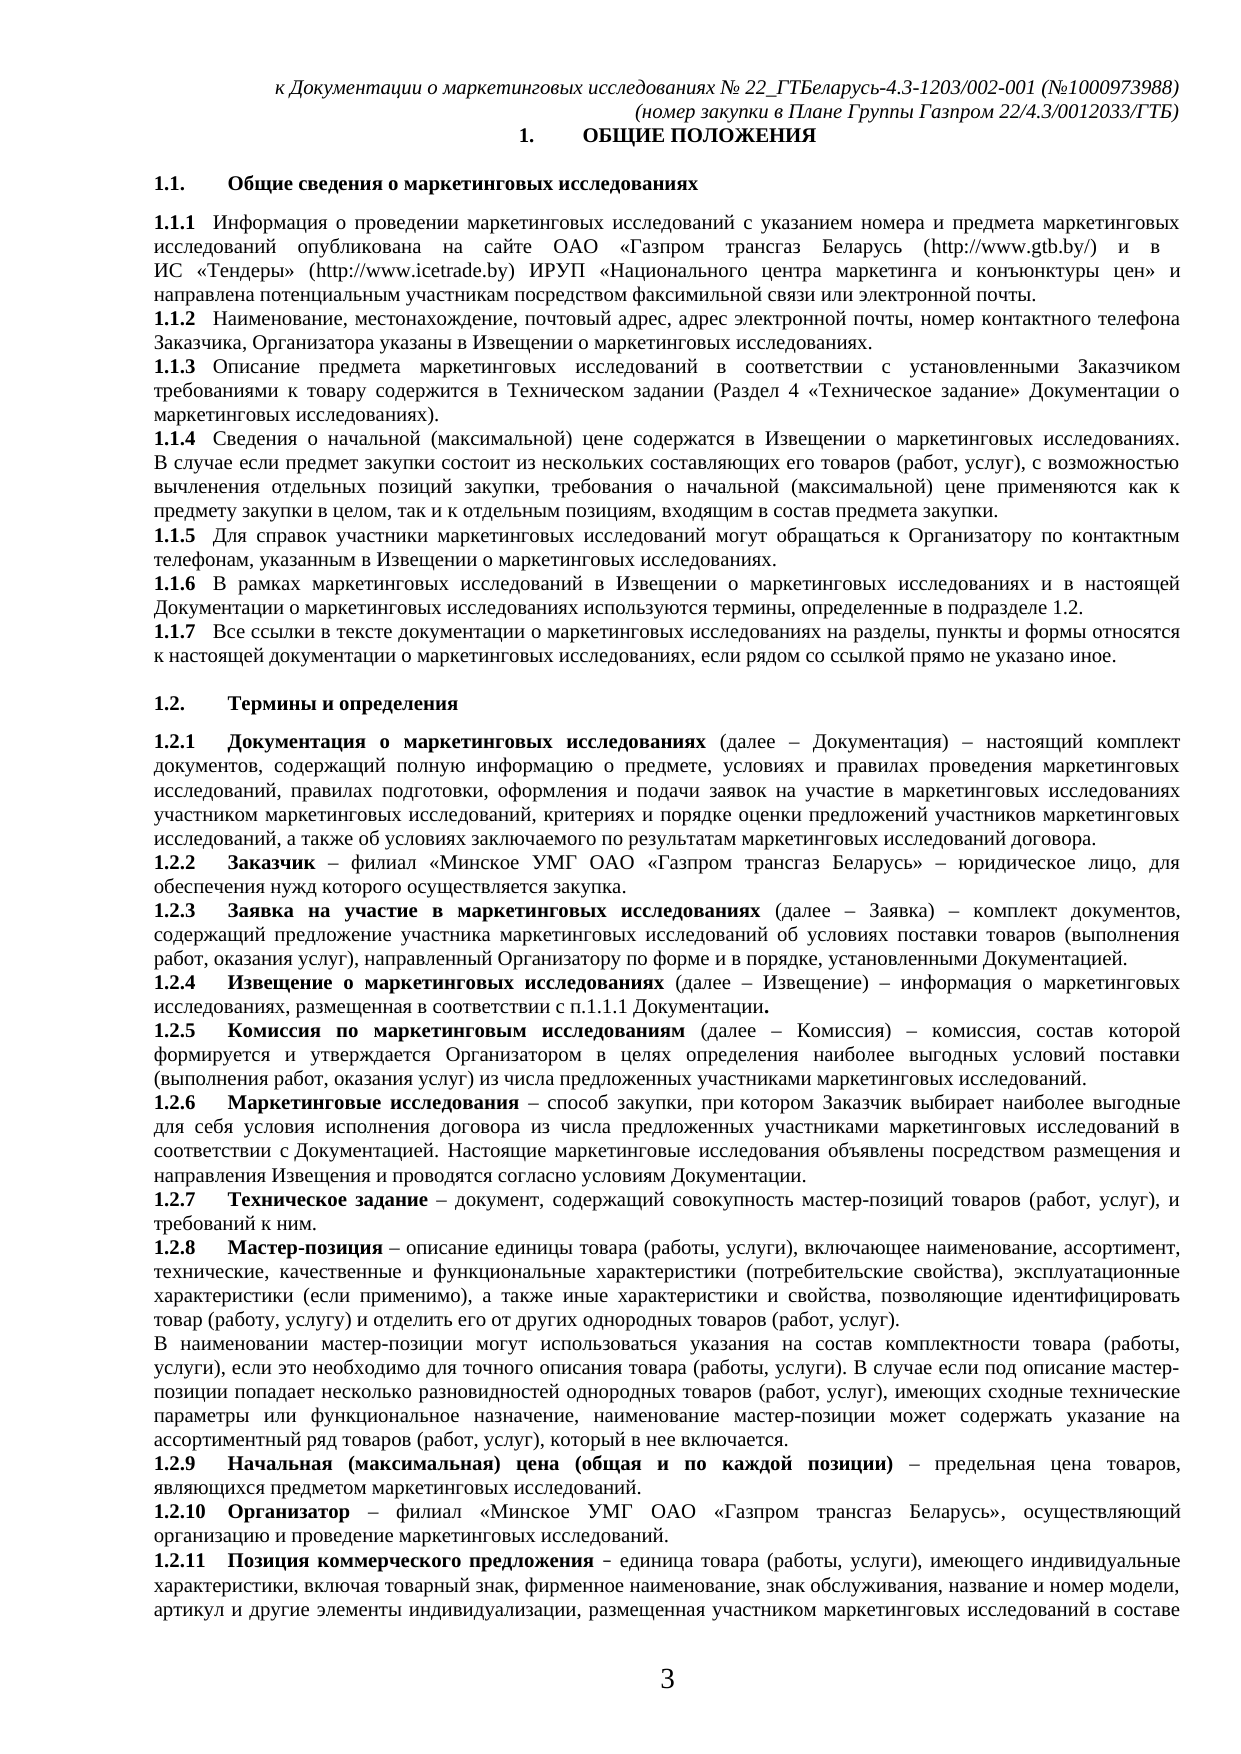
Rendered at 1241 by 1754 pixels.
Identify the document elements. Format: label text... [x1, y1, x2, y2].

list Извещение о маркетинговых исследованиях (далее – Извещение) – информация о маркетинговых исследованиях, размещенная в соответствии с п.1.1.1 Документации. [153, 970, 1181, 1018]
list Начальная (максимальная) цена (общая и по каждой позиции) – предельная цена товаров, являющихся предметом маркетинговых исследований. [153, 1451, 1181, 1499]
list Общие сведения о маркетинговых исследованиях [153, 171, 1181, 195]
list Маркетинговые исследования – способ закупки, при котором Заказчик выбирает наиболее выгодные для себя условия исполнения договора из числа предложенных участниками маркетинговых исследований в соответствии с Документацией. Настоящие маркетинговые исследования объявлены посредством размещения и направления Извещения и проводятся согласно условиям Документации. [153, 1090, 1181, 1187]
list Для справок участники маркетинговых исследований могут обращаться к Организатору по контактным телефонам, указанным в Извещении о маркетинговых исследованиях. [153, 522, 1181, 571]
list Организатор – филиал «Минское УМГ ОАО «Газпром трансгаз Беларусь», осуществляющий организацию и проведение маркетинговых исследований. [153, 1499, 1181, 1547]
list Информация о проведении маркетинговых исследований с указанием номера и предмета маркетинговых исследований опубликована на сайте ОАО «Газпром трансгаз Беларусь (http://www.gtb.by/) и в ИС «Тендеры» (http://www.icetrade.by) ИРУП «Национального центра маркетинга и конъюнктуры цен» и направлена потенциальным участникам посредством факсимильной связи или электронной почты. [153, 210, 1181, 306]
list Все ссылки в тексте документации о маркетинговых исследованиях на разделы, пункты и формы относятся к настоящей документации о маркетинговых исследованиях, если рядом со ссылкой прямо не указано иное. [153, 619, 1181, 667]
list Техническое задание – документ, содержащий совокупность мастер-позиций товаров (работ, услуг), и требований к ним. [153, 1187, 1181, 1235]
list Мастер-позиция – описание единицы товара (работы, услуги), включающее наименование, ассортимент, технические, качественные и функциональные характеристики (потребительские свойства), эксплуатационные характеристики (если применимо), а также иные характеристики и свойства, позволяющие идентифицировать товар (работу, услугу) и отделить его от других однородных товаров (работ, услуг). [153, 1235, 1181, 1331]
list ОБЩИЕ ПОЛОЖЕНИЯ [153, 123, 1181, 147]
list Термины и определения [153, 691, 1181, 715]
list Документация о маркетинговых исследованиях (далее – Документация) – настоящий комплект документов, содержащий полную информацию о предмете, условиях и правилах проведения маркетинговых исследований, правилах подготовки, оформления и подачи заявок на участие в маркетинговых исследованиях участником маркетинговых исследований, критериях и порядке оценки предложений участников маркетинговых исследований, а также об условиях заключаемого по результатам маркетинговых исследований договора. [153, 729, 1181, 850]
list В рамках маркетинговых исследований в Извещении о маркетинговых исследованиях и в настоящей Документации о маркетинговых исследованиях используются термины, определенные в подразделе 1.2. [153, 571, 1181, 619]
list Заявка на участие в маркетинговых исследованиях (далее – Заявка) – комплект документов, содержащий предложение участника маркетинговых исследований об условиях поставки товаров (выполнения работ, оказания услуг), направленный Организатору по форме и в порядке, установленными Документацией. [153, 898, 1181, 970]
list Сведения о начальной (максимальной) цене содержатся в Извещении о маркетинговых исследованиях. В случае если предмет закупки состоит из нескольких составляющих его товаров (работ, услуг), с возможностью вычленения отдельных позиций закупки, требования о начальной (максимальной) цене применяются как к предмету закупки в целом, так и к отдельным позициям, входящим в состав предмета закупки. [153, 426, 1181, 522]
text В наименовании мастер-позиции могут использоваться указания на состав комплектности товара (работы, услуги), если это необходимо для точного описания товара (работы, услуги). В случае если под описание мастер-позиции попадает несколько разновидностей однородных товаров (работ, услуг), имеющих сходные технические параметры или функциональное назначение, наименование мастер-позиции может содержать указание на ассортиментный ряд товаров (работ, услуг), который в нее включается. [153, 1331, 1181, 1451]
list Заказчик – филиал «Минское УМГ ОАО «Газпром трансгаз Беларусь» – юридическое лицо, для обеспечения нужд которого осуществляется закупка. [153, 850, 1181, 898]
list Наименование, местонахождение, почтовый адрес, адрес электронной почты, номер контактного телефона Заказчика, Организатора указаны в Извещении о маркетинговых исследованиях. [153, 306, 1181, 354]
list Описание предмета маркетинговых исследований в соответствии с установленными Заказчиком требованиями к товару содержится в Техническом задании (Раздел 4 «Техническое задание» Документации о маркетинговых исследованиях). [153, 354, 1181, 426]
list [153, 1547, 1181, 1621]
list Комиссия по маркетинговым исследованиям (далее – Комиссия) – комиссия, состав которой формируется и утверждается Организатором в целях определения наиболее выгодных условий поставки (выполнения работ, оказания услуг) из числа предложенных участниками маркетинговых исследований. [153, 1018, 1181, 1090]
